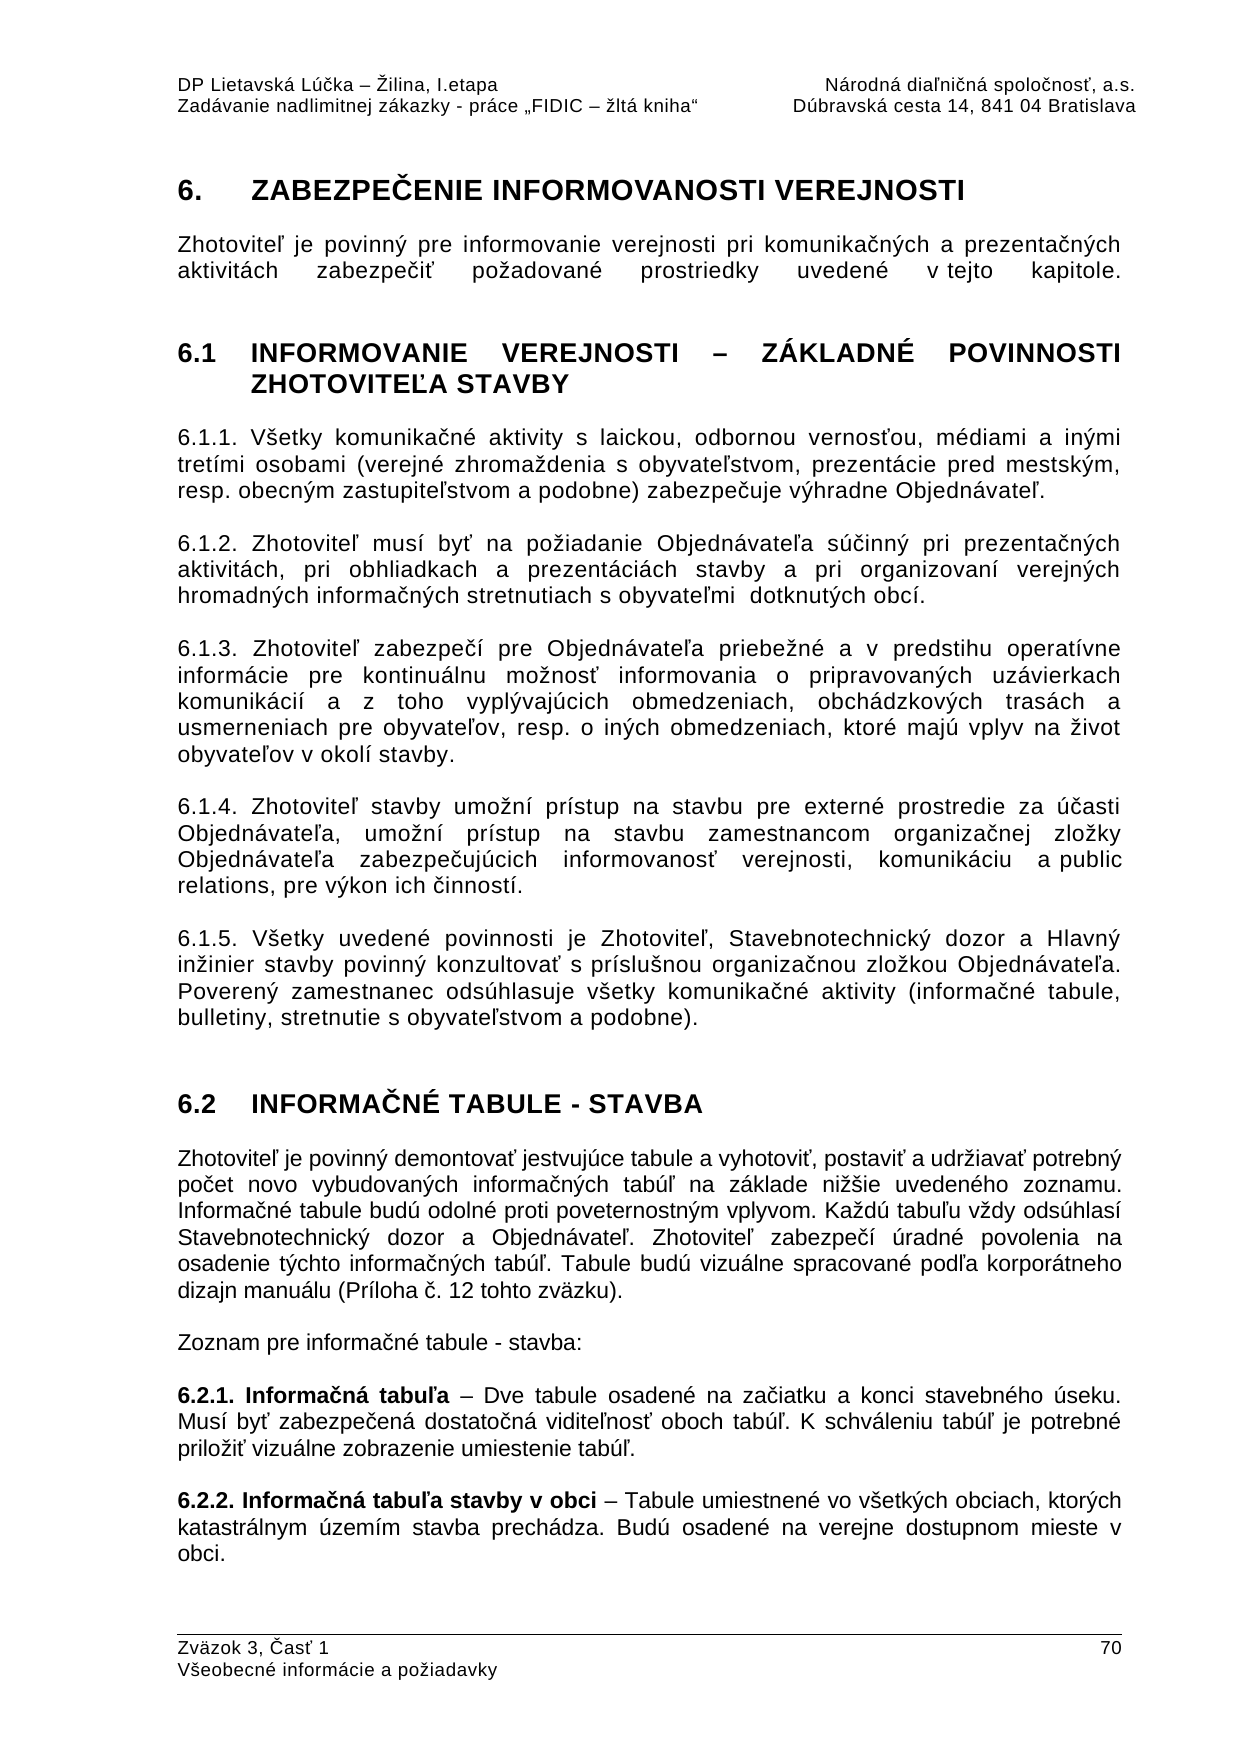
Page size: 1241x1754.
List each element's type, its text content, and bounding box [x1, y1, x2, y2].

subtitle 6.1 Informovanie verejnosti – Základné povinnosti Zhotoviteľa stavby [177, 337, 1122, 399]
text Zhotoviteľ je povinný pre informovanie verejnosti pri komunikačných a prezentačných aktivitách zabezpečiť požadované prostriedky uvedené v tejto kapitole. [177, 231, 1122, 312]
text 6.2.2. Informačná tabuľa stavby v obci – Tabule umiestnené vo všetkých obciach, ktorých katastrálnym územím stavba prechádza. Budú osadené na verejne dostupnom mieste v obci. [177, 1487, 1122, 1566]
text 6.1.1. Všetky komunikačné aktivity s laickou, odbornou vernosťou, médiami a inými tretími osobami (verejné zhromaždenia s obyvateľstvom, prezentácie pred mestským, resp. obecným zastupiteľstvom a podobne) zabezpečuje výhradne Objednávateľ. [177, 424, 1122, 503]
text 6.1.3. Zhotoviteľ zabezpečí pre Objednávateľa priebežné a v predstihu operatívne informácie pre kontinuálnu možnosť informovania o pripravovaných uzávierkach komunikácií a z toho vyplývajúcich obmedzeniach, obchádzkových trasách a usmerneniach pre obyvateľov, resp. o iných obmedzeniach, ktoré majú vplyv na život obyvateľov v okolí stavby. [177, 635, 1122, 767]
subtitle 6. Zabezpečenie informovanosti verejnosti [177, 173, 1122, 206]
text Zoznam pre informačné tabule - stavba: [177, 1329, 1122, 1356]
text 6.1.4. Zhotoviteľ stavby umožní prístup na stavbu pre externé prostredie za účasti Objednávateľa, umožní prístup na stavbu zamestnancom organizačnej zložky Objednávateľa zabezpečujúcich informovanosť verejnosti, komunikáciu a public relations, pre výkon ich činností. [177, 793, 1122, 899]
subtitle 6.2 Informačné tabule - stavba [177, 1056, 1122, 1120]
text 6.2.1. Informačná tabuľa – Dve tabule osadené na začiatku a konci stavebného úseku. Musí byť zabezpečená dostatočná viditeľnosť oboch tabúľ. K schváleniu tabúľ je potrebné priložiť vizuálne zobrazenie umiestenie tabúľ. [177, 1382, 1122, 1461]
text 6.1.5. Všetky uvedené povinnosti je Zhotoviteľ, Stavebnotechnický dozor a Hlavný inžinier stavby povinný konzultovať s príslušnou organizačnou zložkou Objednávateľa. Poverený zamestnanec odsúhlasuje všetky komunikačné aktivity (informačné tabule, bulletiny, stretnutie s obyvateľstvom a podobne). [177, 925, 1122, 1031]
text 6.1.2. Zhotoviteľ musí byť na požiadanie Objednávateľa súčinný pri prezentačných aktivitách, pri obhliadkach a prezentáciách stavby a pri organizovaní verejných hromadných informačných stretnutiach s obyvateľmi dotknutých obcí. [177, 530, 1122, 609]
text Zhotoviteľ je povinný demontovať jestvujúce tabule a vyhotoviť, postaviť a udržiavať potrebný počet novo vybudovaných informačných tabúľ na základe nižšie uvedeného zoznamu. Informačné tabule budú odolné proti poveternostným vplyvom. Každú tabuľu vždy odsúhlasí Stavebnotechnický dozor a Objednávateľ. Zhotoviteľ zabezpečí úradné povolenia na osadenie týchto informačných tabúľ. Tabule budú vizuálne spracované podľa korporátneho dizajn manuálu (Príloha č. 12 tohto zväzku). [177, 1145, 1122, 1303]
